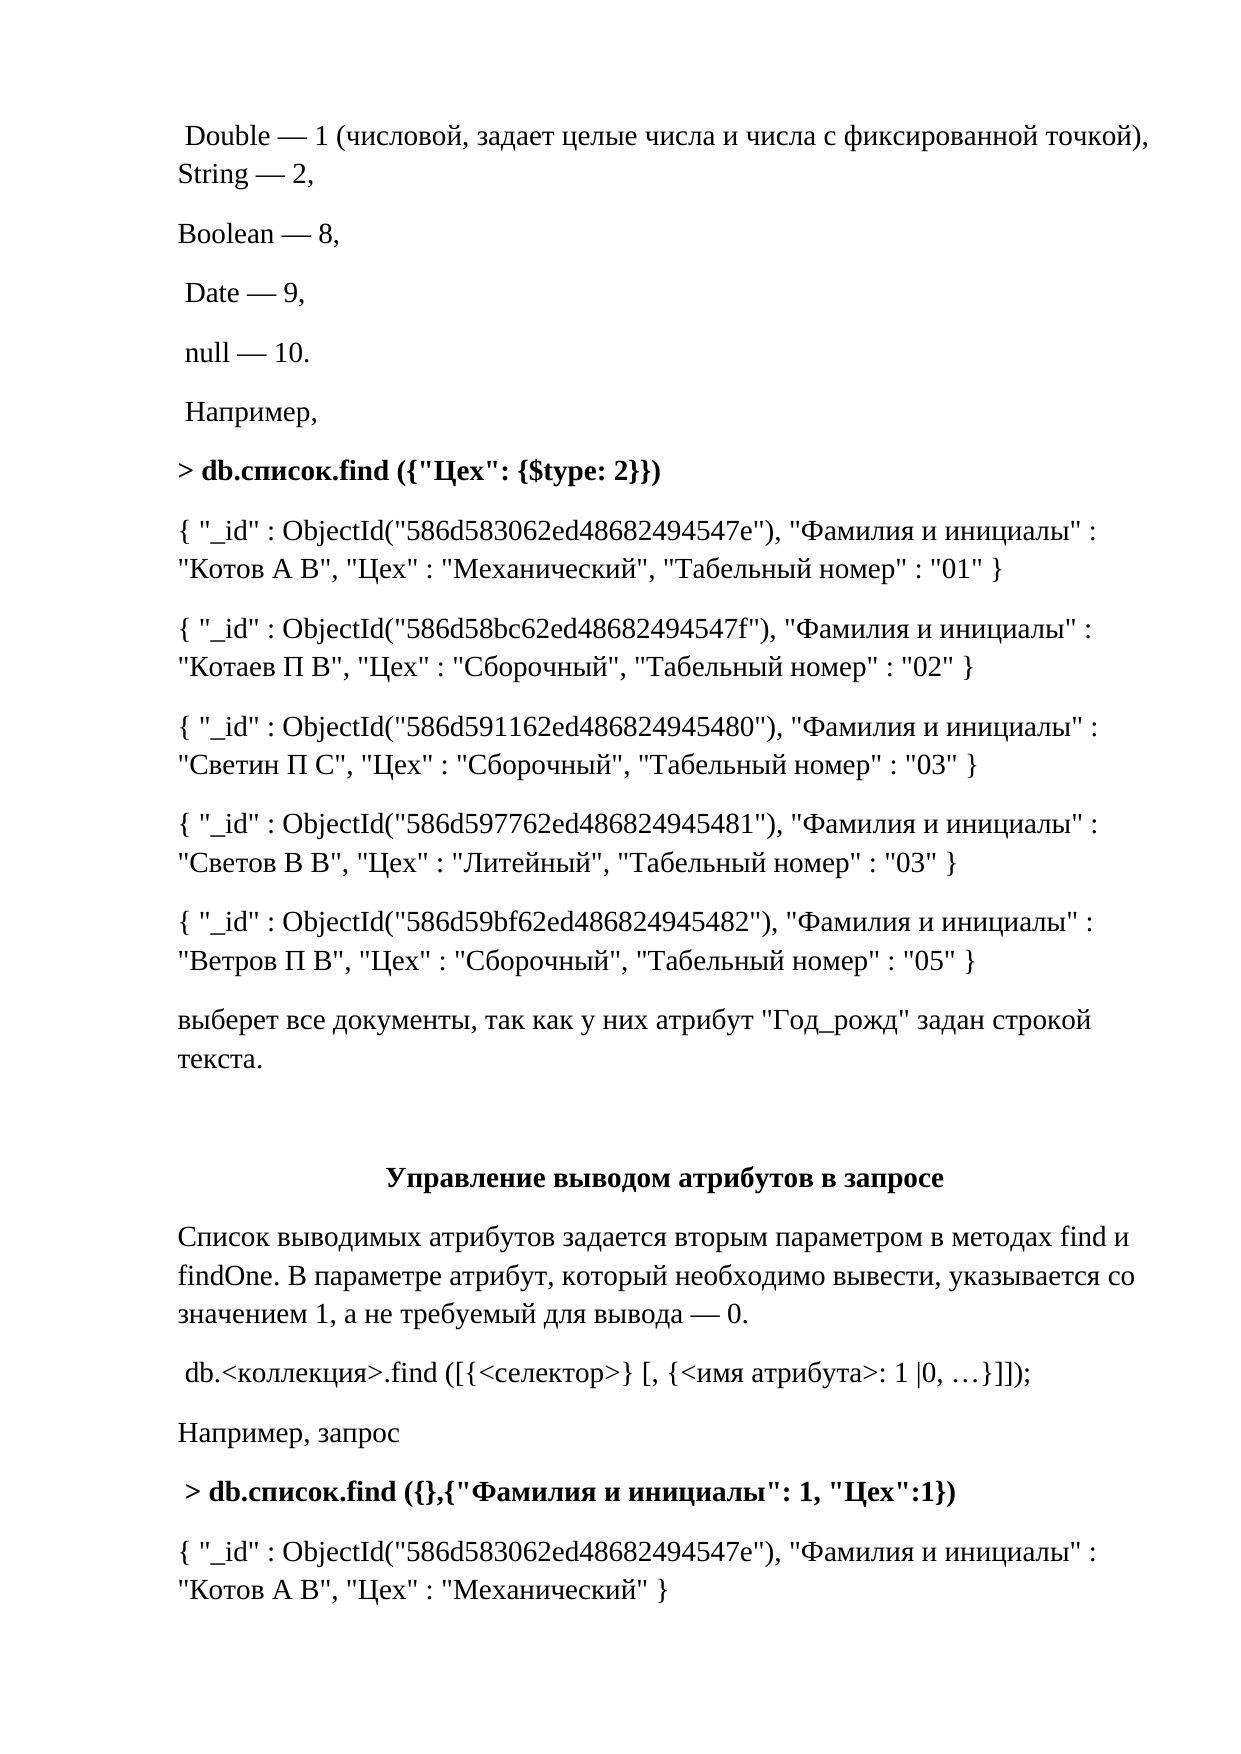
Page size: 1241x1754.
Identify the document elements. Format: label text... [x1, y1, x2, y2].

text Управление выводом атрибутов в запросе [177, 1160, 1152, 1193]
text { "_id" : ObjectId("586d58bc62ed48682494547f"), "Фамилия и инициалы" : "Котаев П В", "Цех" : "Сборочный", "Табельный номер" : "02" } [177, 611, 1152, 683]
text Например, запрос [177, 1415, 1152, 1448]
text db.<коллекция>.find ([{<селектор>} [, {<имя атрибута>: 1 |0, …}]]); [177, 1356, 1152, 1389]
text { "_id" : ObjectId("586d597762ed486824945481"), "Фамилия и инициалы" : "Светов В В", "Цех" : "Литейный", "Табельный номер" : "03" } [177, 807, 1152, 879]
text выберет все документы, так как у них атрибут "Год_рожд" задан строкой текста. [177, 1002, 1152, 1074]
text Double — 1 (числовой, задает целые числа и числа с фиксированной точкой), String — 2, [177, 118, 1152, 190]
text null — 10. [177, 335, 1152, 368]
text > db.список.find ({},{"Фамилия и инициалы": 1, "Цех":1}) [177, 1474, 1152, 1508]
text { "_id" : ObjectId("586d583062ed48682494547e"), "Фамилия и инициалы" : "Котов А В", "Цех" : "Механический", "Табельный номер" : "01" } [177, 513, 1152, 585]
text { "_id" : ObjectId("586d59bf62ed486824945482"), "Фамилия и инициалы" : "Ветров П В", "Цех" : "Сборочный", "Табельный номер" : "05" } [177, 904, 1152, 977]
text { "_id" : ObjectId("586d591162ed486824945480"), "Фамилия и инициалы" : "Светин П С", "Цех" : "Сборочный", "Табельный номер" : "03" } [177, 709, 1152, 781]
text > db.список.find ({"Цех": {$type: 2}}) [177, 453, 1152, 487]
text Cписок выводимых атрибутов задается вторым параметром в методах find и findOne. В параметре атрибут, который необходимо вывести, указывается со значением 1, а не требуемый для вывода — 0. [177, 1219, 1152, 1330]
text Boolean — 8, [177, 216, 1152, 249]
text { "_id" : ObjectId("586d583062ed48682494547e"), "Фамилия и инициалы" : "Котов А В", "Цех" : "Механический" } [177, 1534, 1152, 1606]
text Date — 9, [177, 275, 1152, 309]
text Например, [177, 394, 1152, 428]
